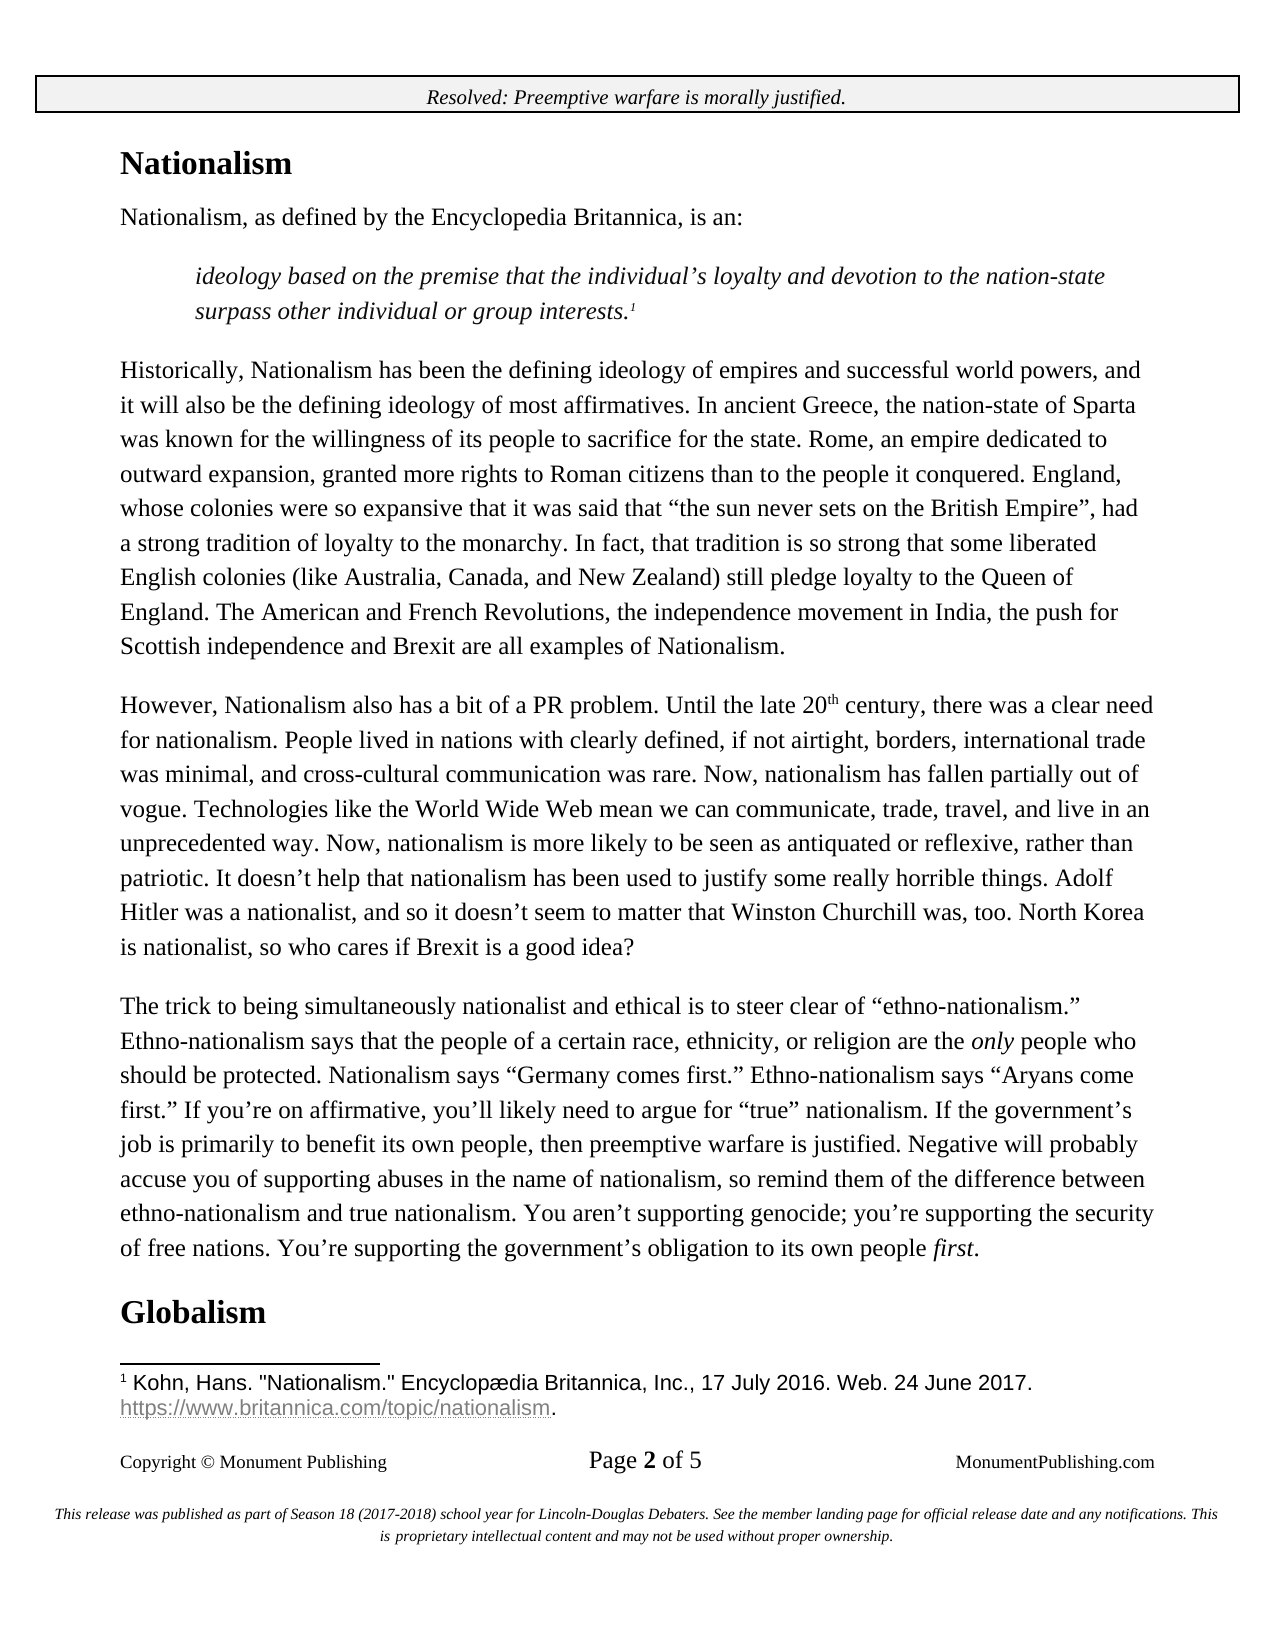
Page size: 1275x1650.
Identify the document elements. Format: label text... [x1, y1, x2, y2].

subtitle Nationalism [120, 143, 1155, 182]
text Globalism [120, 1292, 1155, 1331]
text ideology based on the premise that the individual’s loyalty and devotion to the nation-state surpass other individual or group interests. [195, 261, 1155, 324]
text However, Nationalism also has a bit of a PR problem. Until the late 20th century, there was a clear need for nationalism. People lived in nations with clearly defined, if not airtight, borders, international trade was minimal, and cross-cultural communication was rare. Now, nationalism has fallen partially out of vogue. Technologies like the World Wide Web mean we can communicate, trade, travel, and live in an unprecedented way. Now, nationalism is more likely to be seen as antiquated or reflexive, rather than patriotic. It doesn’t help that nationalism has been used to justify some really horrible things. Adolf Hitler was a nationalist, and so it doesn’t seem to matter that Winston Churchill was, too. North Korea is nationalist, so who cares if Brexit is a good idea? [120, 691, 1155, 961]
text The trick to being simultaneously nationalist and ethical is to steer clear of “ethno-nationalism.” Ethno-nationalism says that the people of a certain race, ethnicity, or religion are the only people who should be protected. Nationalism says “Germany comes first.” Ethno-nationalism says “Aryans come first.” If you’re on affirmative, you’ll likely need to argue for “true” nationalism. If the government’s job is primarily to benefit its own people, then preemptive warfare is justified. Negative will probably accuse you of supporting abuses in the name of nationalism, so remind them of the difference between ethno-nationalism and true nationalism. You aren’t supporting genocide; you’re supporting the security of free nations. You’re supporting the government’s obligation to its own people first. [120, 991, 1155, 1261]
text Nationalism, as defined by the Encyclopedia Britannica, is an: [120, 202, 1155, 231]
text Historically, Nationalism has been the defining ideology of empires and successful world powers, and it will also be the defining ideology of most affirmatives. In ancient Greece, the nation-state of Sparta was known for the willingness of its people to sacrifice for the state. Rome, an empire dedicated to outward expansion, granted more rights to Roman citizens than to the people it conquered. England, whose colonies were so expansive that it was said that “the sun never sets on the British Empire”, had a strong tradition of loyalty to the monarchy. In fact, that tradition is so strong that some liberated English colonies (like Australia, Canada, and New Zealand) still pledge loyalty to the Queen of England. The American and French Revolutions, the independence movement in India, the push for Scottish independence and Brexit are all examples of Nationalism. [120, 355, 1155, 660]
